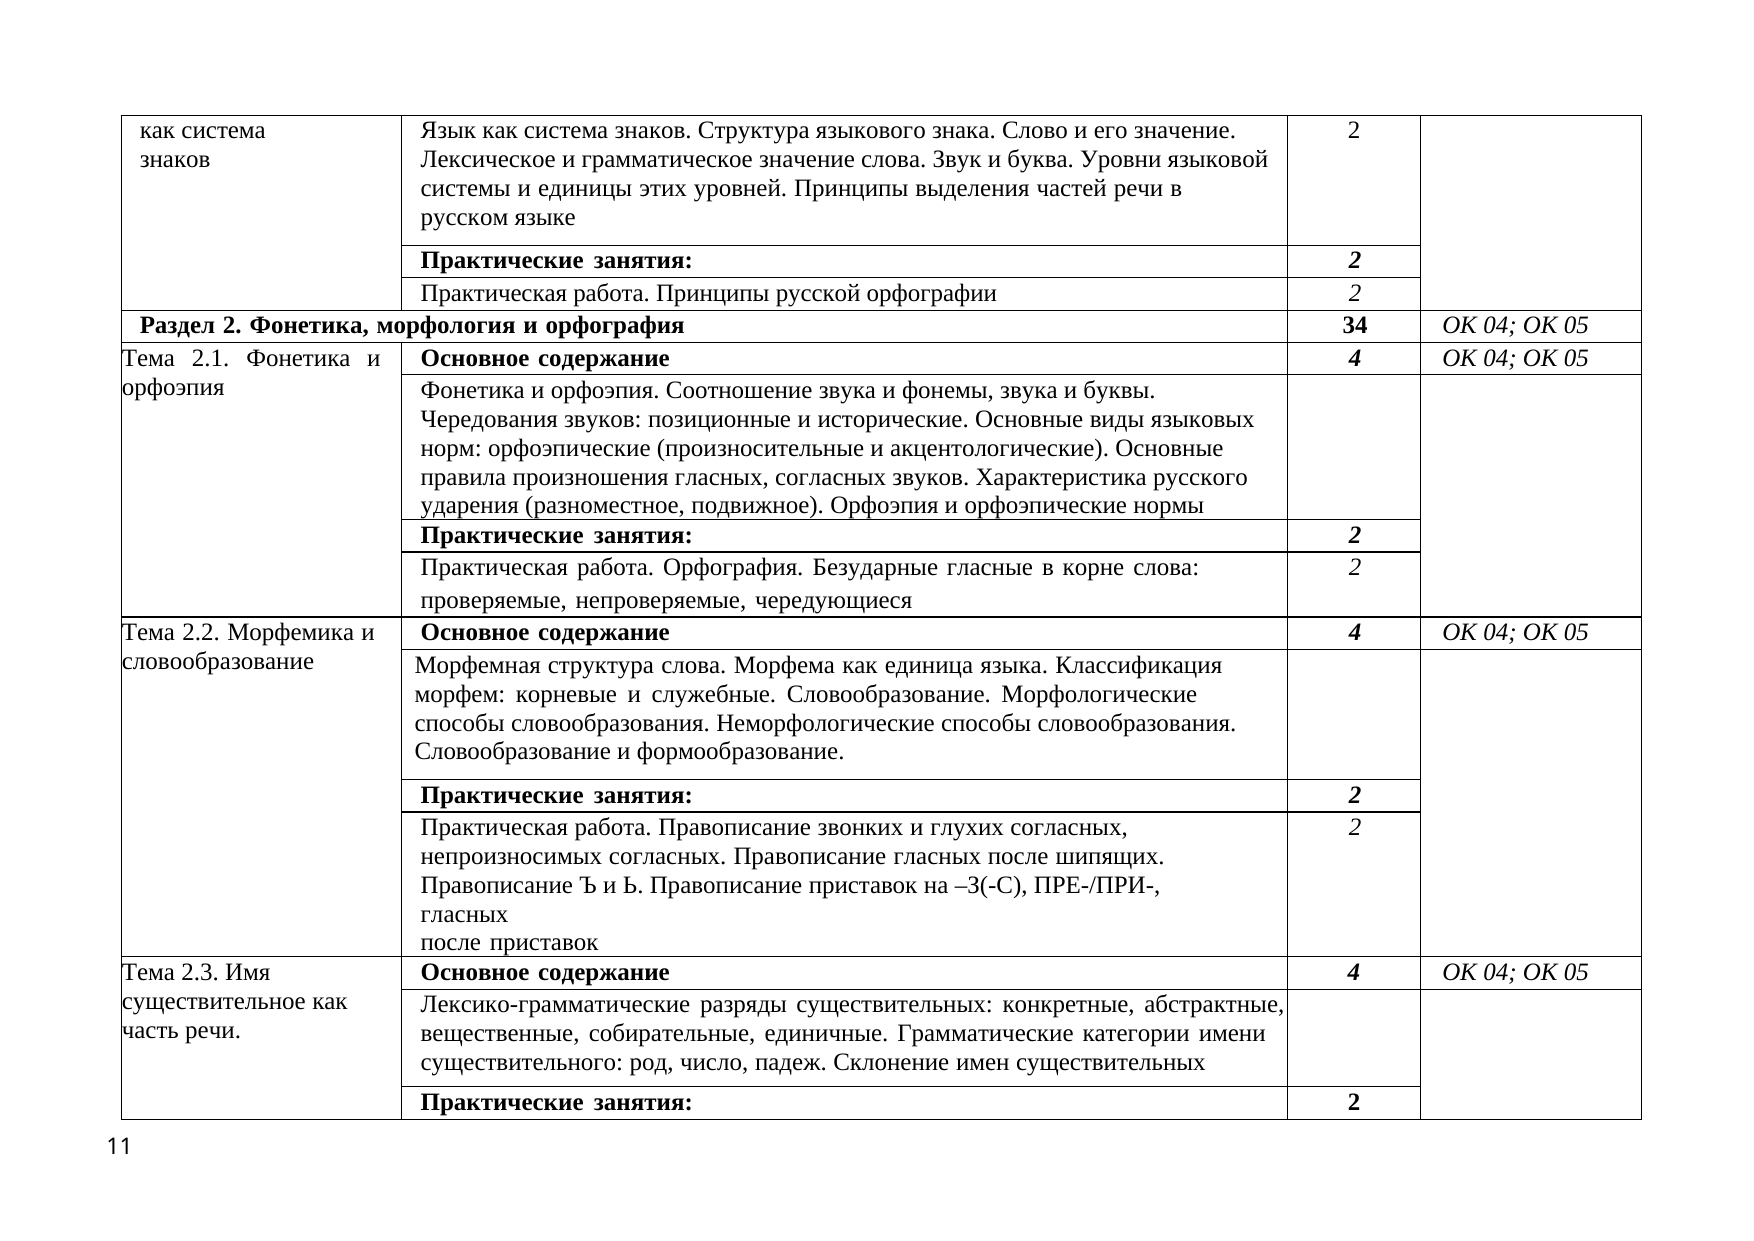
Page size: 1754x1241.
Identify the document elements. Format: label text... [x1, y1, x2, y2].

table_cell 34 [1288, 311, 1420, 342]
table_cell Тема 2.3. Имя существительное как часть речи. [122, 957, 401, 1118]
table_cell [1421, 375, 1641, 616]
table_cell 4 [1288, 343, 1420, 374]
table_cell 2 [1288, 278, 1420, 309]
table_cell Тема 2.2. Морфемика и словообразование [122, 618, 401, 956]
table_cell ОК 04; ОК 05 [1421, 311, 1641, 342]
table_cell Основное содержание [402, 343, 1287, 374]
table_cell 2 [1288, 116, 1420, 244]
table_cell Основное содержание [402, 618, 1287, 649]
table_cell ОК 04; ОК 05 [1421, 618, 1641, 649]
table_cell [1288, 375, 1420, 519]
table_cell 2 [1288, 246, 1420, 277]
table_cell Лексико-грамматические разряды существительных: конкретные, абстрактные, вещественные, собирательные, единичные. Грамматические категории имени существительного: род, число, падеж. Склонение имен существительных [402, 990, 1287, 1086]
table_cell 2 [1288, 553, 1420, 616]
table_cell Практическая работа. Правописание звонких и глухих согласных, непроизносимых согласных. Правописание гласных после шипящих. Правописание Ъ и Ь. Правописание приставок на –З(-С), ПРЕ-/ПРИ-, гласных после приставок [402, 813, 1287, 956]
table_cell [1288, 650, 1420, 779]
table_cell [1421, 990, 1641, 1118]
table_cell Основное содержание [402, 957, 1287, 988]
table_cell ОК 04; ОК 05 [1421, 957, 1641, 988]
table_cell [1288, 990, 1420, 1086]
table_cell [1421, 650, 1641, 956]
table_cell Практические занятия: [402, 1087, 1287, 1118]
table_cell ОК 04; ОК 05 [1421, 343, 1641, 374]
table_cell 2 [1288, 520, 1420, 551]
table_cell Язык как система знаков. Структура языкового знака. Слово и его значение. Лексическое и грамматическое значение слова. Звук и буква. Уровни языковой системы и единицы этих уровней. Принципы выделения частей речи в русском языке [402, 116, 1287, 244]
table_cell 2 [1288, 1087, 1420, 1118]
table_cell [1421, 116, 1641, 309]
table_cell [122, 116, 401, 309]
table_cell Фонетика и орфоэпия. Соотношение звука и фонемы, звука и буквы. Чередования звуков: позиционные и исторические. Основные виды языковых норм: орфоэпические (произносительные и акцентологические). Основные правила произношения гласных, согласных звуков. Характеристика русского ударения (разноместное, подвижное). Орфоэпия и орфоэпические нормы [402, 375, 1287, 519]
table_cell Морфемная структура слова. Морфема как единица языка. Классификация морфем: корневые и служебные. Словообразование. Морфологические способы словообразования. Неморфологические способы словообразования. Словообразование и формообразование. [402, 650, 1287, 779]
table_cell Практическая работа. Орфография. Безударные гласные в корне слова: проверяемые, непроверяемые, чередующиеся [402, 553, 1287, 616]
table_cell Раздел 2. Фонетика, морфология и орфография [122, 311, 1287, 342]
table_cell 4 [1288, 618, 1420, 649]
table_cell 2 [1288, 780, 1420, 811]
table_cell Практические занятия: [402, 520, 1287, 551]
table_cell Практическая работа. Принципы русской орфографии [402, 278, 1287, 309]
table_cell Практические занятия: [402, 246, 1287, 277]
table_cell 2 [1288, 813, 1420, 956]
table_cell Практические занятия: [402, 780, 1287, 811]
table_cell Тема 2.1. Фонетика и орфоэпия [122, 343, 401, 616]
table_cell 4 [1288, 957, 1420, 988]
